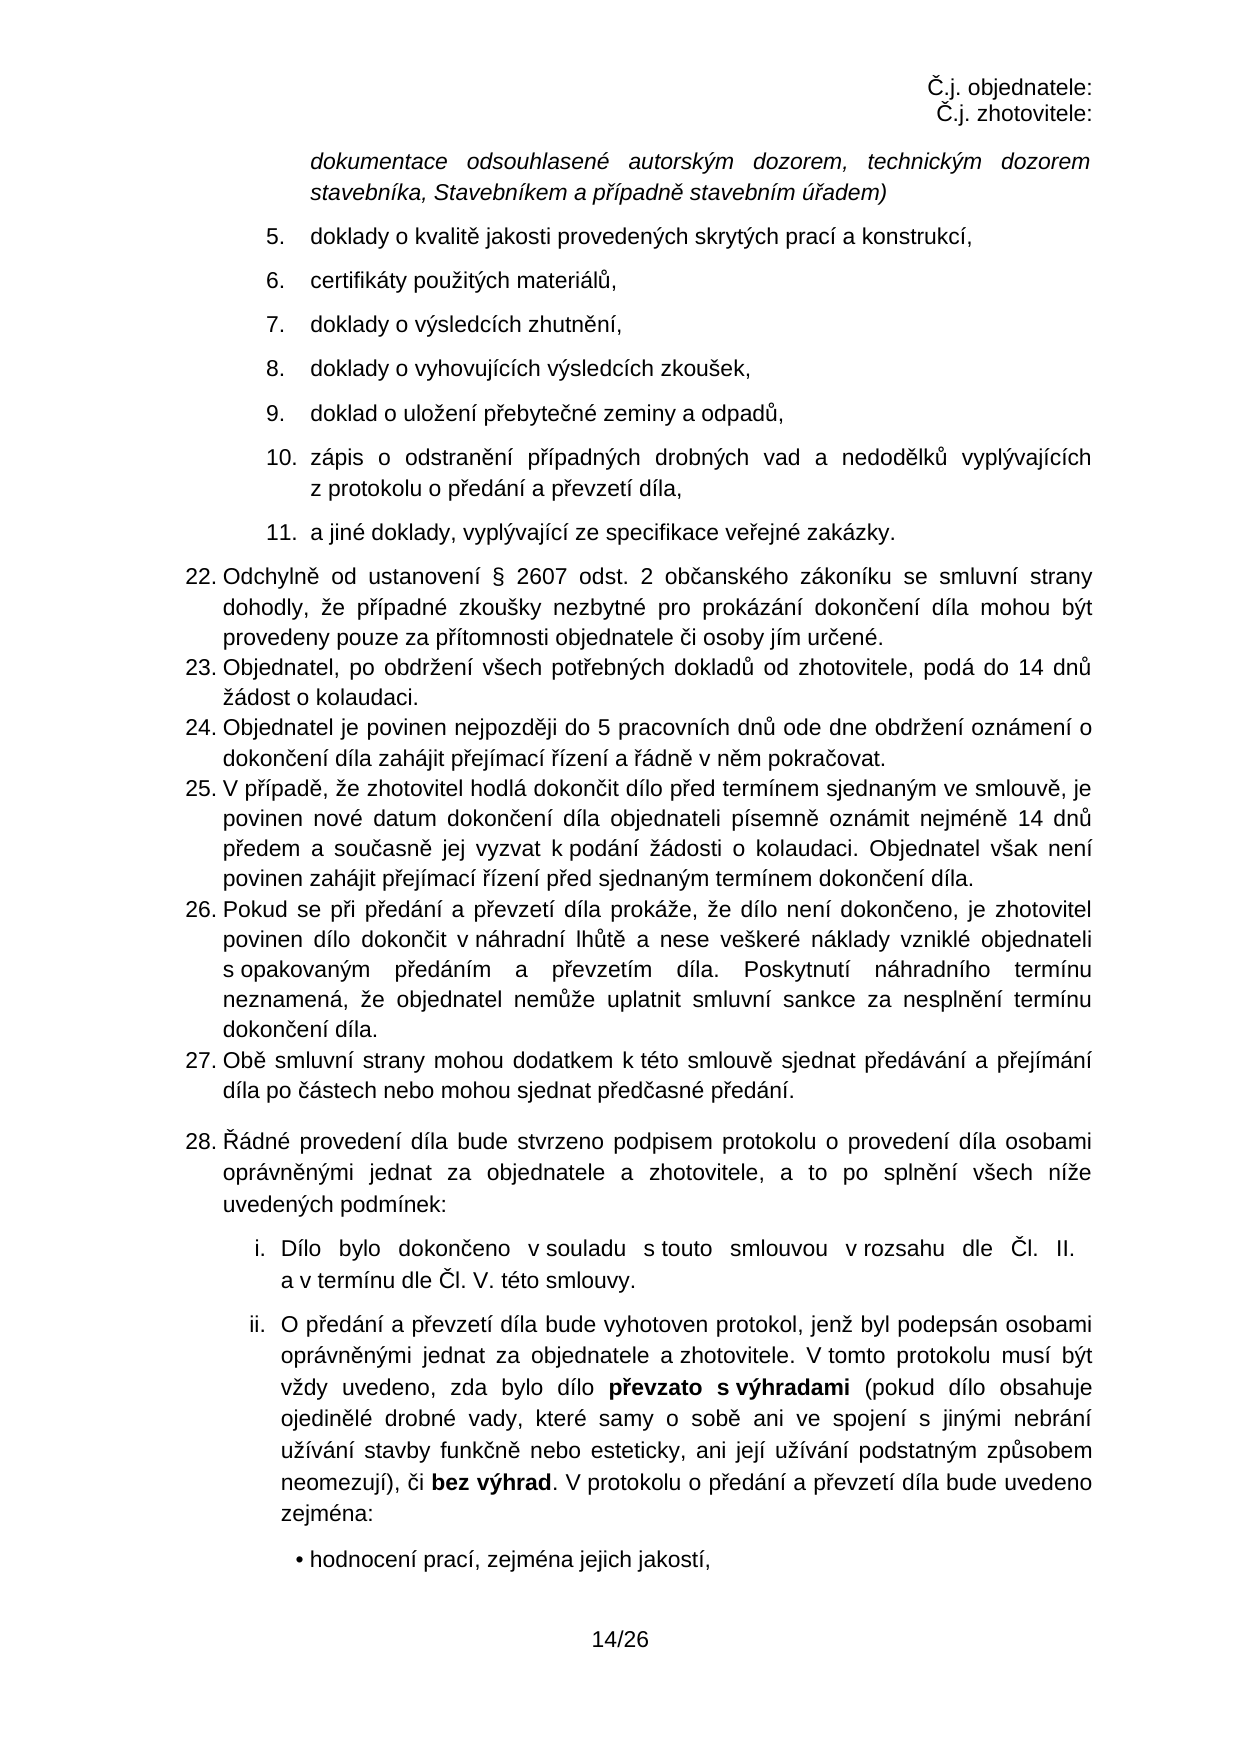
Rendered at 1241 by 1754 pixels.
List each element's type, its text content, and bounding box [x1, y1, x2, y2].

list a jiné doklady, vyplývající ze specifikace veřejné zakázky. [266, 519, 1093, 546]
list doklady o kvalitě jakosti provedených skrytých prací a konstrukcí, [266, 223, 1093, 249]
list doklady o vyhovujících výsledcích zkoušek, [266, 355, 1093, 382]
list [266, 148, 1093, 206]
list O předání a převzetí díla bude vyhotoven protokol, jenž byl podepsán osobami oprávněnými jednat za objednatele a zhotovitele. V tomto protokolu musí být vždy uvedeno, zda bylo dílo převzato s výhradami (pokud dílo obsahuje ojedinělé drobné vady, které samy o sobě ani ve spojení s jinými nebrání užívání stavby funkčně nebo esteticky, ani její užívání podstatným způsobem neomezují), či bez výhrad. V protokolu o předání a převzetí díla bude uvedeno zejména: [266, 1311, 1093, 1526]
list zápis o odstranění případných drobných vad a nedodělků vyplývajících z protokolu o předání a převzetí díla, [266, 443, 1093, 501]
list Objednatel je povinen nejpozději do 5 pracovních dnů ode dne obdržení oznámení o dokončení díla zahájit přejímací řízení a řádně v něm pokračovat. [185, 714, 1093, 771]
list doklad o uložení přebytečné zeminy a odpadů, [266, 399, 1093, 426]
list certifikáty použitých materiálů, [266, 267, 1093, 294]
list Odchylně od ustanovení § 2607 odst. 2 občanského zákoníku se smluvní strany dohodly, že případné zkoušky nezbytné pro prokázání dokončení díla mohou být provedeny pouze za přítomnosti objednatele či osoby jím určené. [185, 563, 1093, 650]
list Obě smluvní strany mohou dodatkem k této smlouvě sjednat předávání a přejímání díla po částech nebo mohou sjednat předčasné předání. [185, 1047, 1093, 1103]
text • hodnocení prací, zejména jejich jakostí, [221, 1544, 1093, 1573]
list Řádné provedení díla bude stvrzeno podpisem protokolu o provedení díla osobami oprávněnými jednat za objednatele a zhotovitele, a to po splnění všech níže uvedených podmínek: [185, 1128, 1093, 1217]
list doklady o výsledcích zhutnění, [266, 311, 1093, 338]
list V případě, že zhotovitel hodlá dokončit dílo před termínem sjednaným ve smlouvě, je povinen nové datum dokončení díla objednateli písemně oznámit nejméně 14 dnů předem a současně jej vyzvat k podání žádosti o kolaudaci. Objednatel však není povinen zahájit přejímací řízení před sjednaným termínem dokončení díla. [185, 775, 1093, 892]
list Objednatel, po obdržení všech potřebných dokladů od zhotovitele, podá do 14 dnů žádost o kolaudaci. [185, 654, 1093, 710]
list Dílo bylo dokončeno v souladu s touto smlouvou v rozsahu dle Čl. II. a v termínu dle Čl. V. této smlouvy. [266, 1235, 1093, 1293]
list Pokud se při předání a převzetí díla prokáže, že dílo není dokončeno, je zhotovitel povinen dílo dokončit v náhradní lhůtě a nese veškeré náklady vzniklé objednateli s opakovaným předáním a převzetím díla. Poskytnutí náhradního termínu neznamená, že objednatel nemůže uplatnit smluvní sankce za nesplnění termínu dokončení díla. [185, 896, 1093, 1043]
